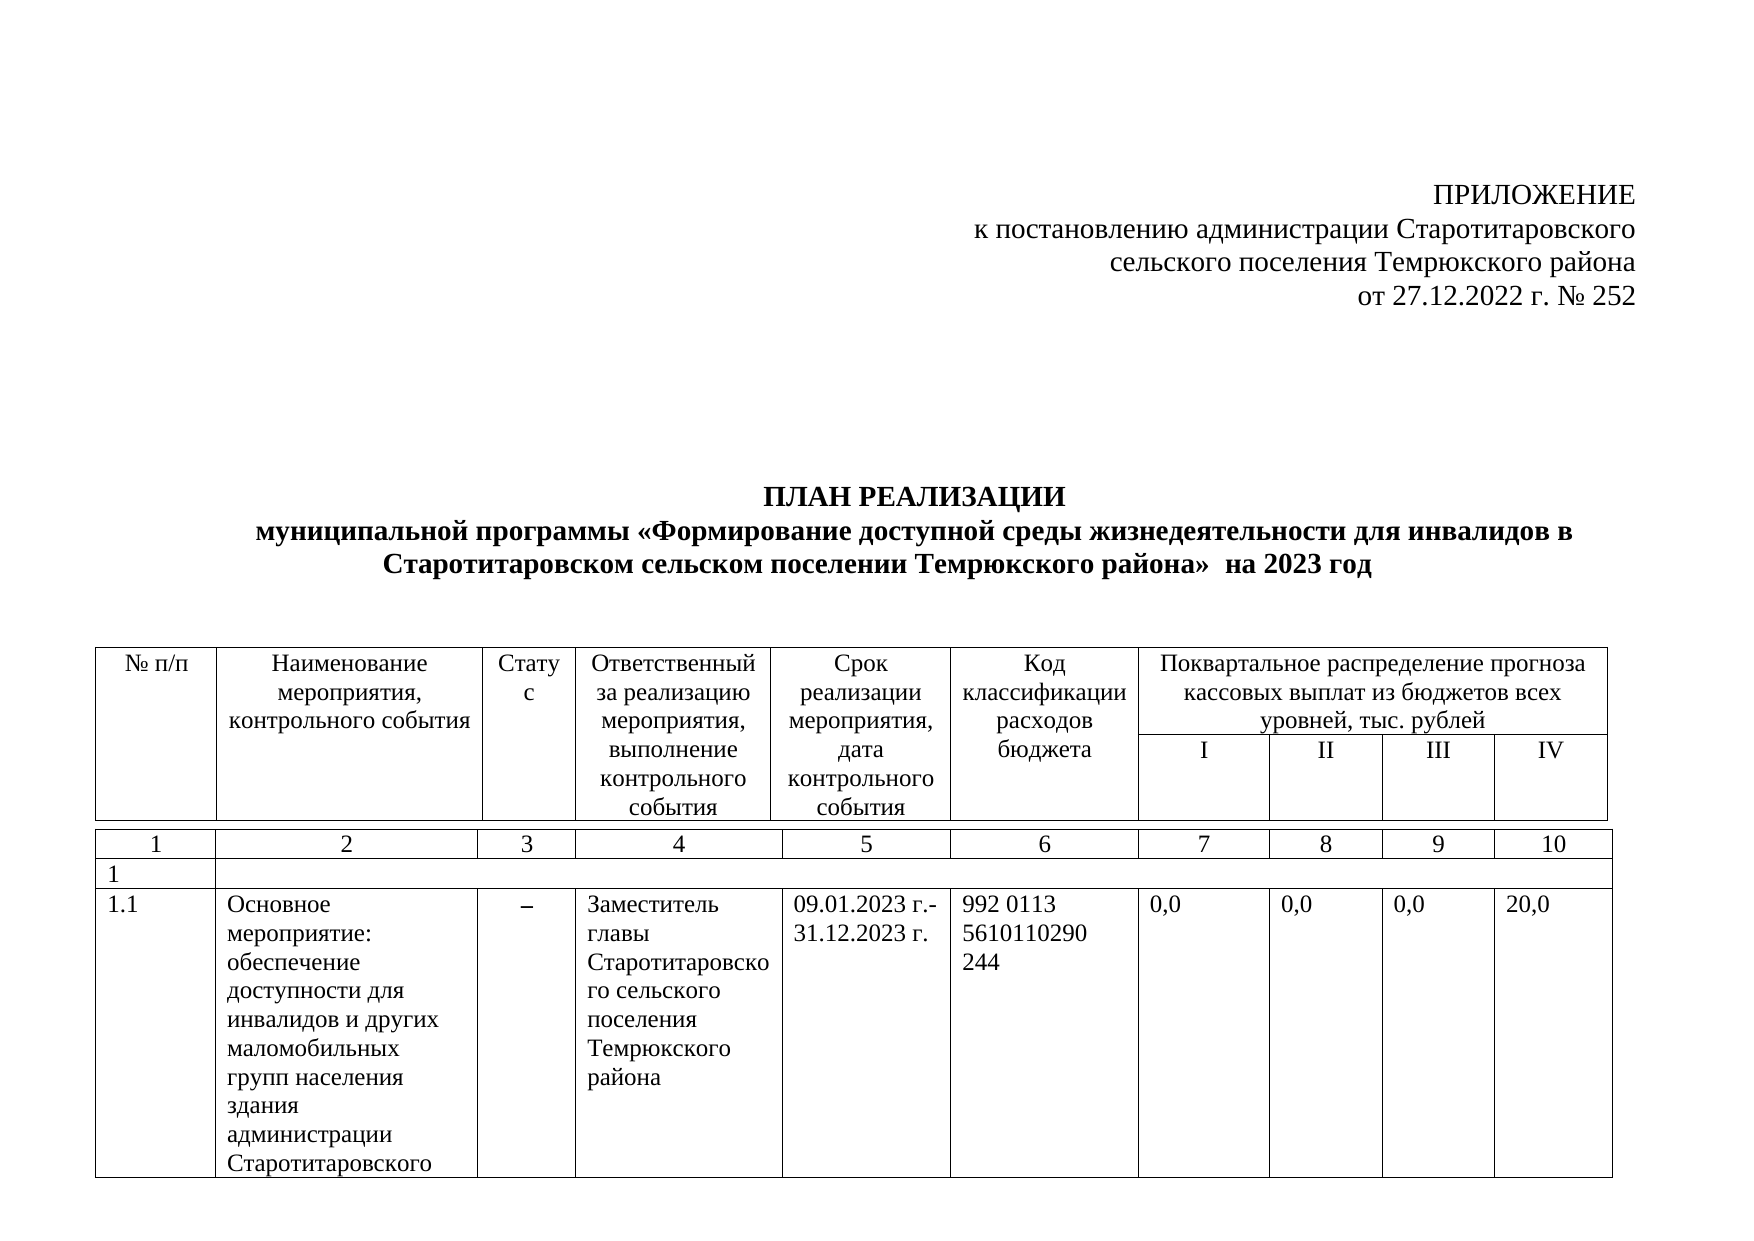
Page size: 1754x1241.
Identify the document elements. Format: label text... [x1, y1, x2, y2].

text ПРИЛОЖЕНИЕ [118, 177, 1636, 211]
table_header Срок реализации мероприятия, дата контрольного события [771, 648, 950, 820]
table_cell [576, 889, 782, 1177]
text ПЛАН РЕАЛИЗАЦИИ [118, 479, 1636, 513]
table_cell 0,0 [1270, 889, 1382, 1177]
table_cell ‒ [478, 889, 575, 1177]
table_cell 1.1 [96, 889, 215, 1177]
table_header Код классификации расходов бюджета [951, 648, 1138, 820]
table_header 7 [1139, 830, 1269, 858]
table_cell IV [1495, 735, 1607, 820]
text от 27.12.2022 г. № 252 [118, 278, 1636, 311]
table_header 5 [783, 830, 950, 858]
table_cell III [1383, 735, 1494, 820]
table_header Наименование мероприятия, контрольного события [217, 648, 482, 820]
table_header Ответственный за реализацию мероприятия, выполнение контрольного события [576, 648, 770, 820]
table_header № п/п [96, 648, 216, 820]
table_cell 992 0113 5610110290 244 [951, 889, 1138, 1177]
table_header 4 [576, 830, 782, 858]
table_header Статус [483, 648, 575, 820]
table_cell 09.01.2023 г.- 31.12.2023 г. [783, 889, 950, 1177]
table_header 8 [1270, 830, 1382, 858]
table_header Поквартальное распределение прогноза кассовых выплат из бюджетов всех уровней, тыс. рублей [1139, 648, 1607, 734]
table_cell 20,0 [1495, 889, 1612, 1177]
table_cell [216, 889, 477, 1177]
table_cell II [1270, 735, 1382, 820]
text муниципальной программы «Формирование доступной среды жизнедеятельности для инвалидов в Старотитаровском сельском поселении Темрюкского района» на 2023 год [118, 513, 1636, 580]
table_cell 1 [96, 859, 215, 888]
table_cell [216, 859, 1612, 888]
table_cell 0,0 [1139, 889, 1269, 1177]
text к постановлению администрации Старотитаровского [118, 211, 1636, 244]
table_header 2 [216, 830, 477, 858]
table_header 1 [96, 830, 215, 858]
table_header 10 [1495, 830, 1612, 858]
table_cell I [1139, 735, 1269, 820]
table_header 6 [951, 830, 1138, 858]
text сельского поселения Темрюкского района [118, 244, 1636, 278]
table_header 9 [1383, 830, 1494, 858]
table_cell 0,0 [1383, 889, 1494, 1177]
table_header 3 [478, 830, 575, 858]
